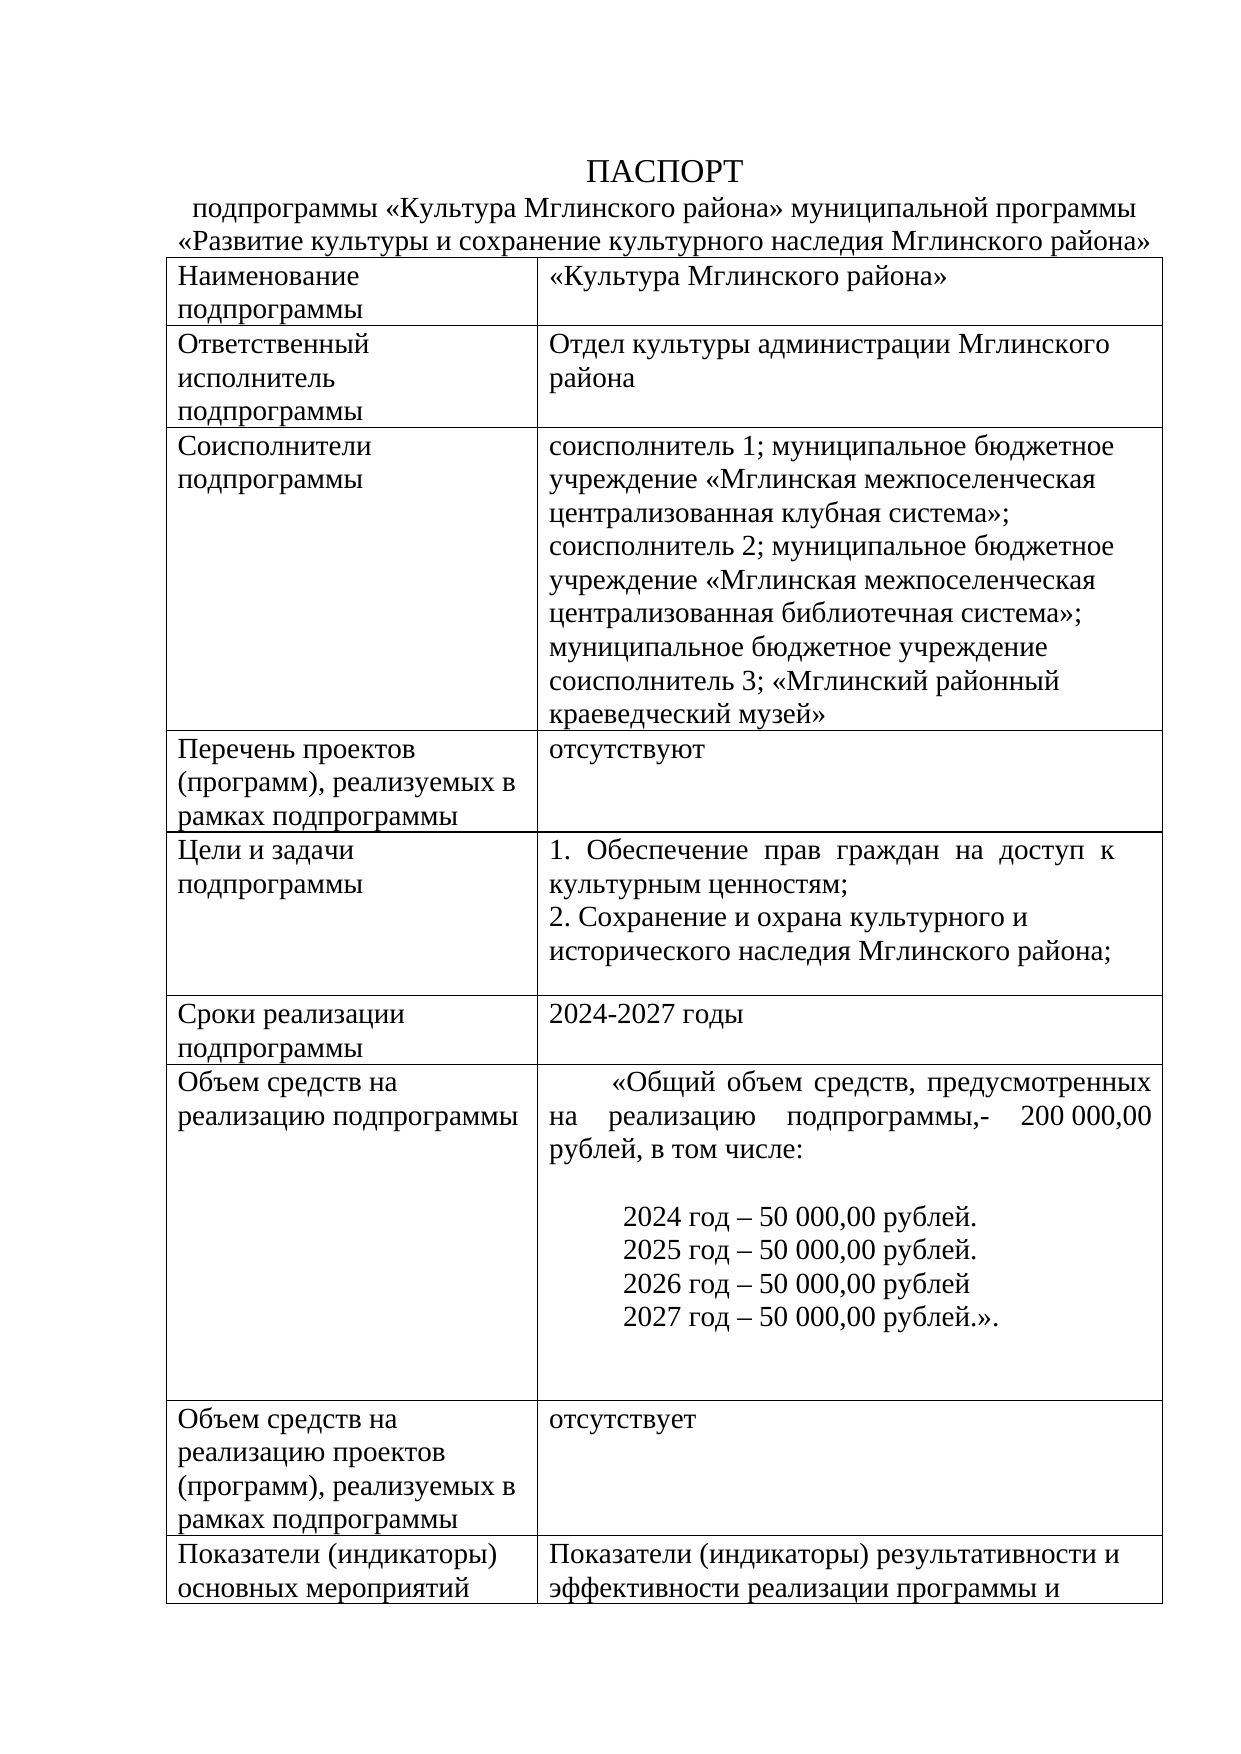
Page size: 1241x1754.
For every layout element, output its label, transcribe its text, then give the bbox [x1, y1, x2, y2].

table_header «Культура Мглинского района» [538, 258, 1162, 325]
table_cell 2024-2027 годы [538, 996, 1162, 1063]
table_cell Отдел культуры администрации Мглинского района [538, 326, 1162, 427]
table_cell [538, 1536, 1162, 1603]
table_cell отсутствует [538, 1401, 1162, 1535]
table_header Наименование подпрограммы [167, 258, 537, 325]
table_cell Объем средств на реализацию подпрограммы [167, 1065, 537, 1400]
text ПАСПОРТ [177, 152, 1152, 190]
table_cell Перечень проектов (программ), реализуемых в рамках подпрограммы [167, 731, 537, 831]
table_cell Сроки реализации подпрограммы [167, 996, 537, 1063]
table_cell 1. Обеспечение прав граждан на доступ к культурным ценностям; 2. Сохранение и охрана культурного и исторического наследия Мглинского района; [538, 833, 1162, 995]
text подпрограммы «Культура Мглинского района» муниципальной программы «Развитие культуры и сохранение культурного наследия Мглинского района» [177, 190, 1152, 257]
table_cell Цели и задачи подпрограммы [167, 833, 537, 995]
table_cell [167, 1536, 537, 1603]
table_cell отсутствуют [538, 731, 1162, 831]
table_cell «Общий объем средств, предусмотренных на реализацию подпрограммы,- 200 000,00 рублей, в том числе: 2024 год – 50 000,00 рублей. 2025 год – 50 000,00 рублей. 2026 год – 50 000,00 рублей 2027 год – 50 000,00 рублей.». [538, 1065, 1162, 1400]
table_cell Ответственный исполнитель подпрограммы [167, 326, 537, 427]
table_cell соисполнитель 1; муниципальное бюджетное учреждение «Мглинская межпоселенческая централизованная клубная система»; соисполнитель 2; муниципальное бюджетное учреждение «Мглинская межпоселенческая централизованная библиотечная система»; муниципальное бюджетное учреждение соисполнитель 3; «Мглинский районный краеведческий музей» [538, 428, 1162, 730]
table_cell Соисполнители подпрограммы [167, 428, 537, 730]
table_cell Объем средств на реализацию проектов (программ), реализуемых в рамках подпрограммы [167, 1401, 537, 1535]
